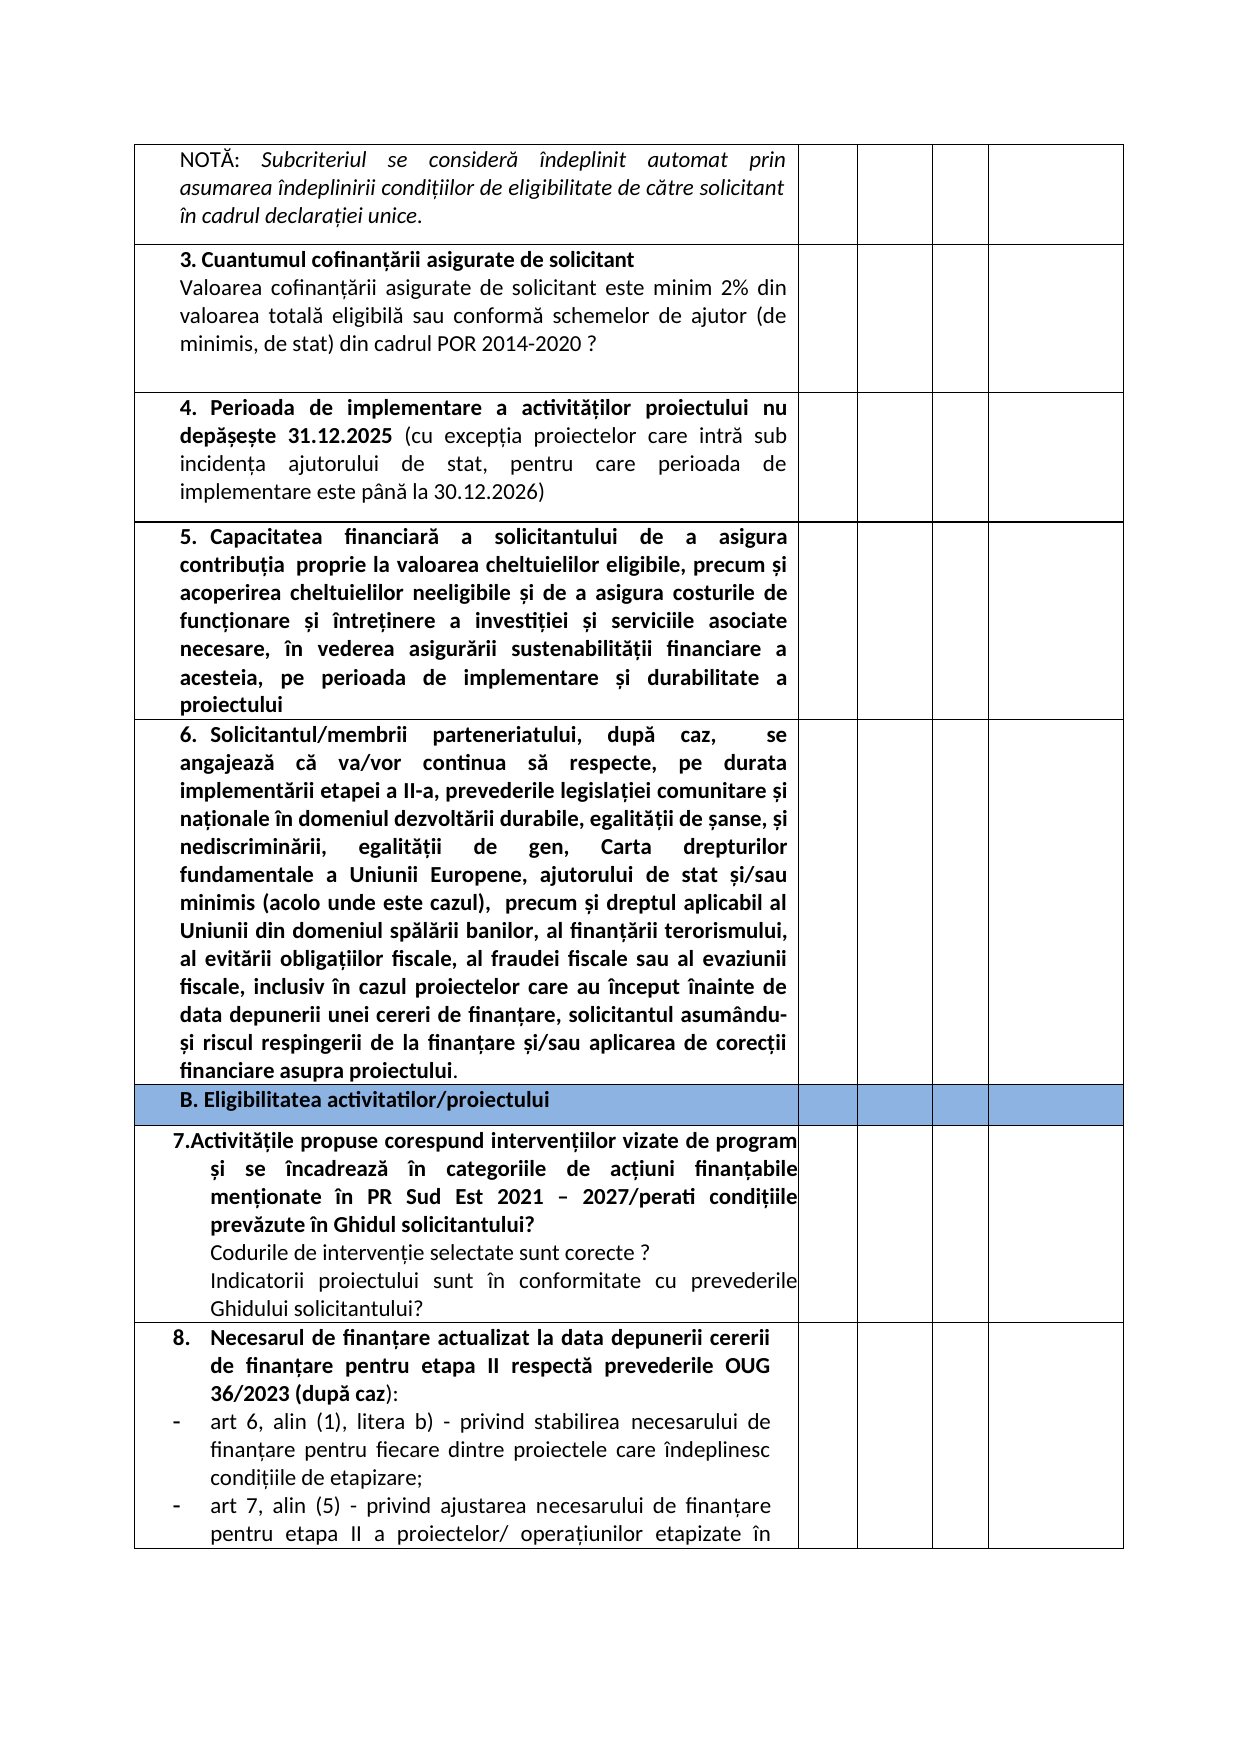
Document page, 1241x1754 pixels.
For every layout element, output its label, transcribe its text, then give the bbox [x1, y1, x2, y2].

table_cell [933, 1126, 988, 1322]
table_header [989, 145, 1123, 244]
table_cell Capacitatea financiară a solicitantului de a asigura contribuția proprie la valoarea cheltuielilor eligibile, precum și acoperirea cheltuielilor neeligibile și de a asigura costurile de funcționare și întreținere a investiției și serviciile asociate necesare, în vederea asigurării sustenabilității financiare a acesteia, pe perioada de implementare și durabilitate a proiectului [135, 523, 798, 719]
table_cell [858, 1323, 932, 1547]
table_header [799, 145, 857, 244]
table_cell [989, 523, 1123, 719]
table_cell [989, 393, 1123, 521]
table_cell B. Eligibilitatea activitatilor/proiectului [135, 1085, 798, 1125]
table_cell [799, 523, 857, 719]
table_cell [858, 1126, 932, 1322]
table_cell [799, 1323, 857, 1547]
table_cell [933, 523, 988, 719]
table_cell [989, 245, 1123, 392]
table_cell [858, 523, 932, 719]
table_cell [989, 1126, 1123, 1322]
table_cell [799, 1126, 857, 1322]
table_cell [933, 393, 988, 521]
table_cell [135, 1323, 798, 1547]
table_cell [989, 1085, 1123, 1125]
table_cell [933, 720, 988, 1084]
table_cell [933, 1323, 988, 1547]
table_cell [799, 393, 857, 521]
table_cell [989, 1323, 1123, 1547]
table_header [933, 145, 988, 244]
table_cell [799, 1085, 857, 1125]
table_cell [933, 245, 988, 392]
table_cell Solicitantul/membrii parteneriatului, după caz, se angajează că va/vor continua să respecte, pe durata implementării etapei a II-a, prevederile legislaţiei comunitare şi naţionale în domeniul dezvoltării durabile, egalităţii de şanse, şi nediscriminării, egalităţii de gen, Carta drepturilor fundamentale a Uniunii Europene, ajutorului de stat și/sau minimis (acolo unde este cazul), precum și dreptul aplicabil al Uniunii din domeniul spălării banilor, al finanţării terorismului, al evitării obligaţiilor fiscale, al fraudei fiscale sau al evaziunii fiscale, inclusiv în cazul proiectelor care au început înainte de data depunerii unei cereri de finanțare, solicitantul asumându-și riscul respingerii de la finanțare și/sau aplicarea de corecții financiare asupra proiectului. [135, 720, 798, 1084]
table_header NOTĂ: Subcriteriul se consideră îndeplinit automat prin asumarea îndeplinirii condițiilor de eligibilitate de către solicitant în cadrul declarației unice. [135, 145, 798, 244]
table_cell [858, 1085, 932, 1125]
table_cell [799, 245, 857, 392]
table_cell [933, 1085, 988, 1125]
table_cell [858, 245, 932, 392]
table_cell Activitățile propuse corespund intervențiilor vizate de program și se încadrează în categoriile de acțiuni finanțabile menționate în PR Sud Est 2021 – 2027/perati condițiile prevăzute în Ghidul solicitantului? Codurile de intervenție selectate sunt corecte ? Indicatorii proiectului sunt în conformitate cu prevederile Ghidului solicitantului? [135, 1126, 798, 1322]
table_cell Perioada de implementare a activităților proiectului nu depășește 31.12.2025 (cu excepția proiectelor care intră sub incidența ajutorului de stat, pentru care perioada de implementare este până la 30.12.2026) [135, 393, 798, 521]
table_cell [858, 393, 932, 521]
table_cell 3. Cuantumul cofinanțării asigurate de solicitant Valoarea cofinanțării asigurate de solicitant este minim 2% din valoarea totală eligibilă sau conformă schemelor de ajutor (de minimis, de stat) din cadrul POR 2014-2020 ? [135, 245, 798, 392]
table_cell [858, 720, 932, 1084]
table_cell [799, 720, 857, 1084]
table_cell [989, 720, 1123, 1084]
table_header [858, 145, 932, 244]
